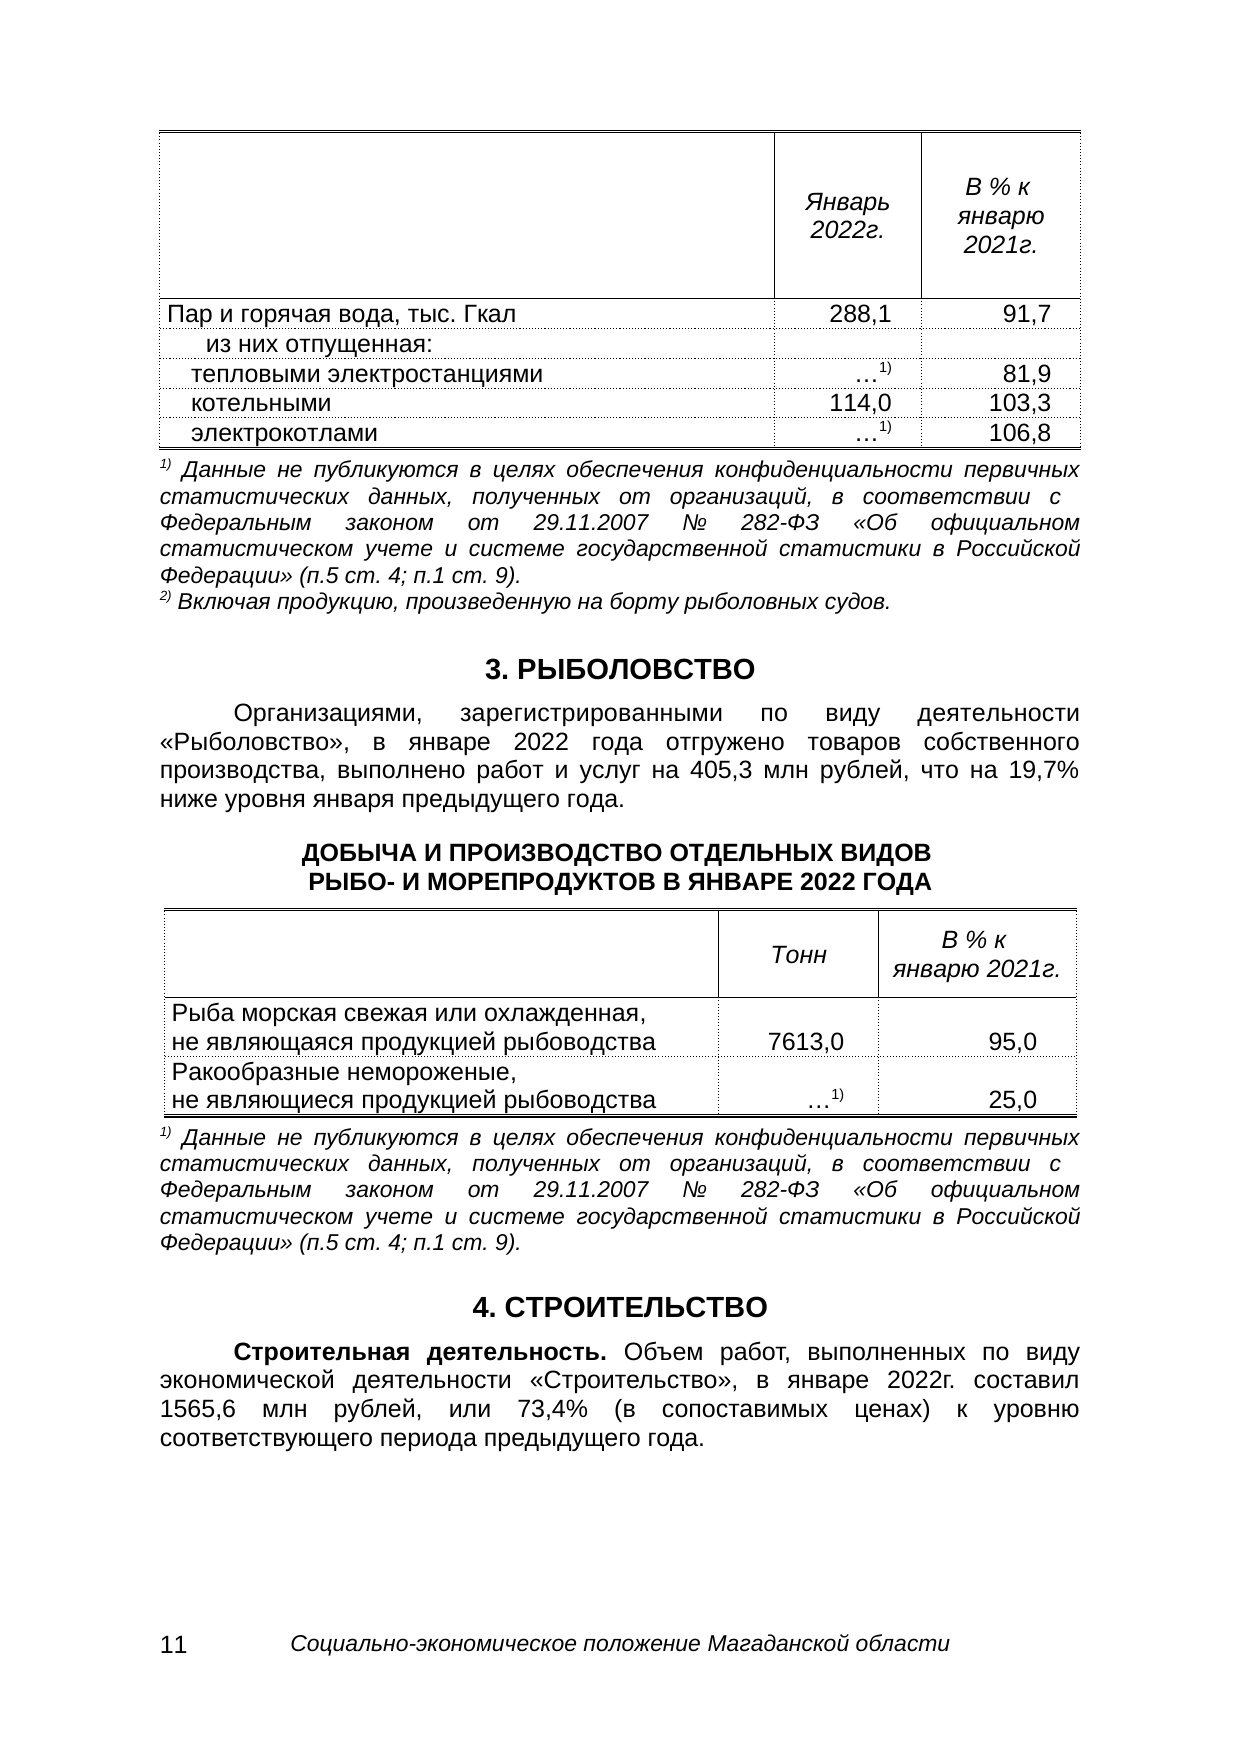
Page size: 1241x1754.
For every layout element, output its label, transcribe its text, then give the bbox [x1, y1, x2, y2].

table_header [160, 133, 774, 298]
table_cell 106,8 [921, 417, 1081, 447]
text 2) Включая продукцию, произведенную на борту рыболовных судов. [159, 588, 1081, 614]
subtitle 4. СТРОИТЕЛЬСТВО [159, 1290, 1081, 1324]
text 1) Данные не публикуются в целях обеспечения конфиденциальности первичных статистических данных, полученных от организаций, в соответствии с Федеральным законом от 29.11.2007 № 282-ФЗ «Об официальном статистическом учете и системе государственной статистики в Российской Федерации» (п.5 ст. 4; п.1 ст. 9). [159, 1124, 1081, 1255]
table_cell 114,0 [775, 388, 921, 417]
text добычА и производствО отдельных видов рыбо- и морепродуктов в ЯНВАРЕ 2022 годА [159, 838, 1081, 896]
table_cell из них отпущенная: [160, 328, 774, 358]
table_cell 7613,0 [719, 998, 878, 1056]
table_cell 81,9 [921, 358, 1081, 387]
table_header В % к январю 2021г. [922, 133, 1081, 298]
table_cell …1) [719, 1056, 878, 1114]
table_cell тепловыми электростанциями [160, 358, 774, 387]
text 1) Данные не публикуются в целях обеспечения конфиденциальности первичных статистических данных, полученных от организаций, в соответствии с Федеральным законом от 29.11.2007 № 282-ФЗ «Об официальном статистическом учете и системе государственной статистики в Российской Федерации» (п.5 ст. 4; п.1 ст. 9). [159, 456, 1081, 588]
table_header Тонн [719, 911, 878, 997]
table_cell электрокотлами [160, 417, 774, 447]
table_cell котельными [160, 388, 774, 417]
table_cell 288,1 [775, 299, 921, 328]
subtitle 3. РЫБОЛОВСТВО [159, 652, 1081, 686]
table_cell …1) [775, 417, 921, 447]
table_cell 103,3 [921, 388, 1081, 417]
table_cell 91,7 [921, 299, 1081, 328]
table_header Январь 2022г. [775, 133, 921, 298]
text Организациями, зарегистрированными по виду деятельности «Рыболовство», в январе 2022 года отгружено товаров собственного производства, выполнено работ и услуг на 405,3 млн рублей, что на 19,7% ниже уровня января предыдущего года. [159, 698, 1081, 813]
text Строительная деятельность. Объем работ, выполненных по виду экономической деятельности «Строительство», в январе 2022г. составил 1565,6 млн рублей, или 73,4% (в сопоставимых ценах) к уровню соответствующего периода предыдущего года. [159, 1336, 1081, 1451]
table_cell …1) [775, 358, 921, 387]
table_cell 25,0 [878, 1056, 1076, 1114]
table_cell [921, 328, 1081, 358]
table_cell Пар и горячая вода, тыс. Гкал [160, 299, 774, 328]
table_header [164, 911, 718, 997]
table_cell Рыба морская свежая или охлажденная, не являющаяся продукцией рыбоводства [164, 998, 719, 1056]
table_cell [775, 328, 921, 358]
table_cell 95,0 [878, 998, 1076, 1056]
table_cell Ракообразные немороженые, не являющиеся продукцией рыбоводства [164, 1056, 719, 1114]
table_header В % к январю 2021г. [879, 911, 1076, 997]
